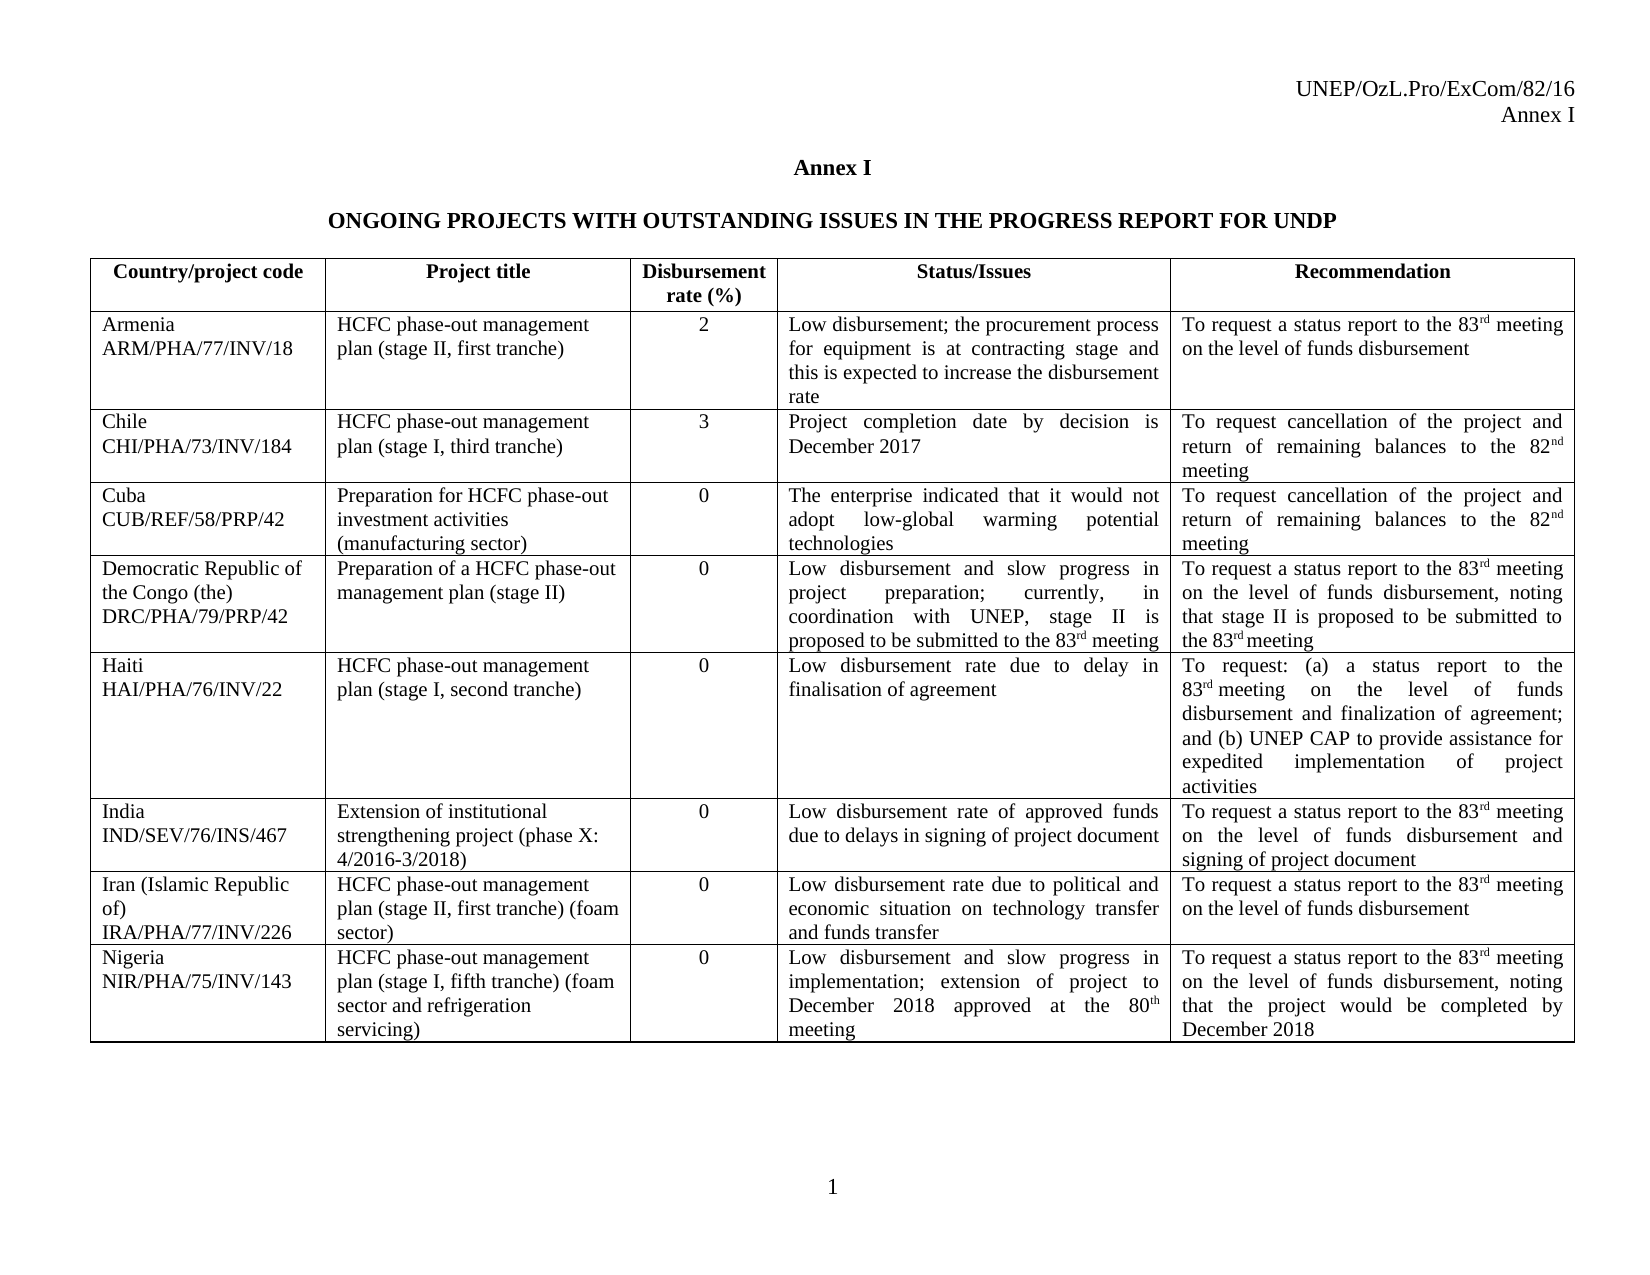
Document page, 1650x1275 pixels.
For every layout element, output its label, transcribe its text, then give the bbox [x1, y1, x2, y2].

table_cell Haiti HAI/PHA/76/INV/22 [91, 653, 325, 798]
table_cell 0 [631, 799, 777, 871]
table_cell Low disbursement and slow progress in implementation; extension of project to December 2018 approved at the 80th meeting [778, 945, 1170, 1041]
table_cell 0 [631, 653, 777, 798]
table_cell To request a status report to the 83rd meeting on the level of funds disbursement, noting that the project would be completed by December 2018 [1171, 945, 1574, 1041]
table_header Country/project code [91, 259, 325, 311]
table_cell Armenia ARM/PHA/77/INV/18 [91, 312, 325, 408]
table_cell To request a status report to the 83rd meeting on the level of funds disbursement, noting that stage II is proposed to be submitted to the 83rd meeting [1171, 556, 1574, 652]
table_cell Low disbursement rate due to delay in finalisation of agreement [778, 653, 1170, 798]
text Annex I [90, 154, 1575, 180]
table_cell HCFC phase-out management plan (stage I, third tranche) [326, 410, 630, 482]
table_header Status/Issues [778, 259, 1170, 311]
table_cell Preparation for HCFC phase-out investment activities (manufacturing sector) [326, 483, 630, 555]
table_cell 0 [631, 872, 777, 944]
table_cell To request cancellation of the project and return of remaining balances to the 82nd meeting [1171, 483, 1574, 555]
table_cell HCFC phase-out management plan (stage II, first tranche) (foam sector) [326, 872, 630, 944]
table_cell 0 [631, 556, 777, 652]
table_cell 2 [631, 312, 777, 408]
table_cell To request a status report to the 83rd meeting on the level of funds disbursement [1171, 312, 1574, 408]
table_cell India IND/SEV/76/INS/467 [91, 799, 325, 871]
table_header Project title [326, 259, 630, 311]
table_cell 0 [631, 945, 777, 1041]
table_cell Low disbursement; the procurement process for equipment is at contracting stage and this is expected to increase the disbursement rate [778, 312, 1170, 408]
table_cell HCFC phase-out management plan (stage II, first tranche) [326, 312, 630, 408]
table_cell To request a status report to the 83rd meeting on the level of funds disbursement and signing of project document [1171, 799, 1574, 871]
table_cell To request cancellation of the project and return of remaining balances to the 82nd meeting [1171, 410, 1574, 482]
table_cell Preparation of a HCFC phase-out management plan (stage II) [326, 556, 630, 652]
table_cell 0 [631, 483, 777, 555]
table_cell Democratic Republic of the Congo (the) DRC/PHA/79/PRP/42 [91, 556, 325, 652]
table_cell To request a status report to the 83rd meeting on the level of funds disbursement [1171, 872, 1574, 944]
table_cell To request: (a) a status report to the 83rd meeting on the level of funds disbursement and finalization of agreement; and (b) UNEP CAP to provide assistance for expedited implementation of project activities [1171, 653, 1574, 798]
table_cell Nigeria NIR/PHA/75/INV/143 [91, 945, 325, 1041]
subtitle ONGOING PROJECTS WITH OUTSTANDING ISSUES IN THE PROGRESS REPORT FOR UNDP [90, 207, 1575, 233]
table_cell Low disbursement and slow progress in project preparation; currently, in coordination with UNEP, stage II is proposed to be submitted to the 83rd meeting [778, 556, 1170, 652]
table_cell Extension of institutional strengthening project (phase X: 4/2016-3/2018) [326, 799, 630, 871]
table_cell Project completion date by decision is December 2017 [778, 410, 1170, 482]
table_cell Chile CHI/PHA/73/INV/184 [91, 410, 325, 482]
table_header Disbursement rate (%) [631, 259, 777, 311]
table_cell HCFC phase-out management plan (stage I, fifth tranche) (foam sector and refrigeration servicing) [326, 945, 630, 1041]
table_header Recommendation [1171, 259, 1574, 311]
table_cell HCFC phase-out management plan (stage I, second tranche) [326, 653, 630, 798]
table_cell Low disbursement rate due to political and economic situation on technology transfer and funds transfer [778, 872, 1170, 944]
table_cell 3 [631, 410, 777, 482]
table_cell The enterprise indicated that it would not adopt low-global warming potential technologies [778, 483, 1170, 555]
table_cell Cuba CUB/REF/58/PRP/42 [91, 483, 325, 555]
table_cell Low disbursement rate of approved funds due to delays in signing of project document [778, 799, 1170, 871]
table_cell Iran (Islamic Republic of) IRA/PHA/77/INV/226 [91, 872, 325, 944]
